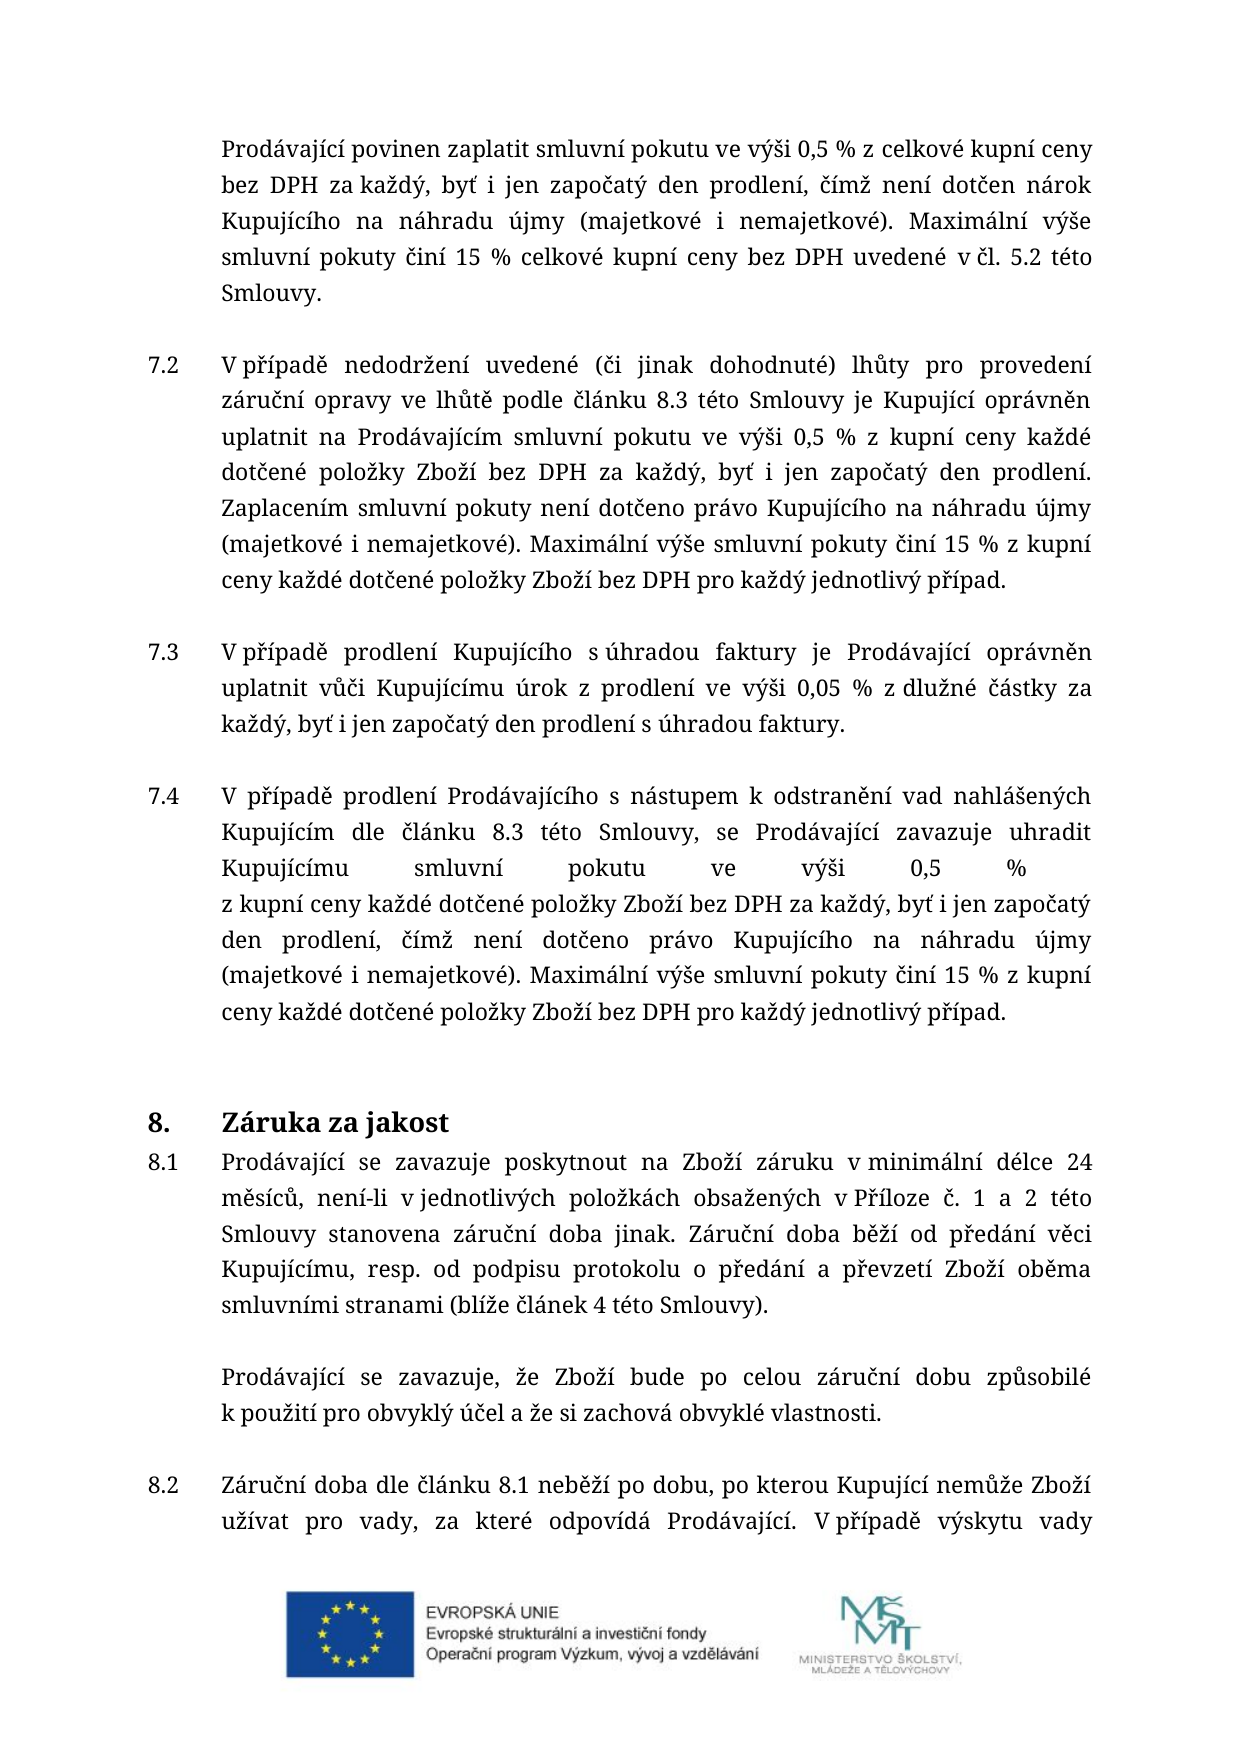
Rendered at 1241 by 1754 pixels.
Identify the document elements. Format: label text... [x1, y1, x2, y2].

text Prodávající se zavazuje, že Zboží bude po celou záruční dobu způsobilé k použití pro obvyklý účel a že si zachová obvyklé vlastnosti. [221, 1361, 1093, 1428]
picture [242, 1550, 999, 1720]
text 7.4 V případě prodlení Prodávajícího s nástupem k odstranění vad nahlášených Kupujícím dle článku 8.3 této Smlouvy, se Prodávající zavazuje uhradit Kupujícímu smluvní pokutu ve výši 0,5 % z kupní ceny každé dotčené položky Zboží bez DPH za každý, byť i jen započatý den prodlení, čímž není dotčeno právo Kupujícího na náhradu újmy (majetkové i nemajetkové). Maximální výše smluvní pokuty činí 15 % z kupní ceny každé dotčené položky Zboží bez DPH pro každý jednotlivý případ. [148, 780, 1093, 1027]
text 7.3 V případě prodlení Kupujícího s úhradou faktury je Prodávající oprávněn uplatnit vůči Kupujícímu úrok z prodlení ve výši 0,05 % z dlužné částky za každý, byť i jen započatý den prodlení s úhradou faktury. [148, 636, 1093, 739]
text 8.1 Prodávající se zavazuje poskytnout na Zboží záruku v minimální délce 24 měsíců, není-li v jednotlivých položkách obsažených v Příloze č. 1 a 2 této Smlouvy stanovena záruční doba jinak. Záruční doba běží od předání věci Kupujícímu, resp. od podpisu protokolu o předání a převzetí Zboží oběma smluvními stranami (blíže článek 4 této Smlouvy). [148, 1146, 1093, 1321]
text 8. Záruka za jakost [148, 1103, 1093, 1140]
text 7.2 V případě nedodržení uvedené (či jinak dohodnuté) lhůty pro provedení záruční opravy ve lhůtě podle článku 8.3 této Smlouvy je Kupující oprávněn uplatnit na Prodávajícím smluvní pokutu ve výši 0,5 % z kupní ceny každé dotčené položky Zboží bez DPH za každý, byť i jen započatý den prodlení. Zaplacením smluvní pokuty není dotčeno právo Kupujícího na náhradu újmy (majetkové i nemajetkové). Maximální výše smluvní pokuty činí 15 % z kupní ceny každé dotčené položky Zboží bez DPH pro každý jednotlivý případ. [148, 348, 1093, 595]
